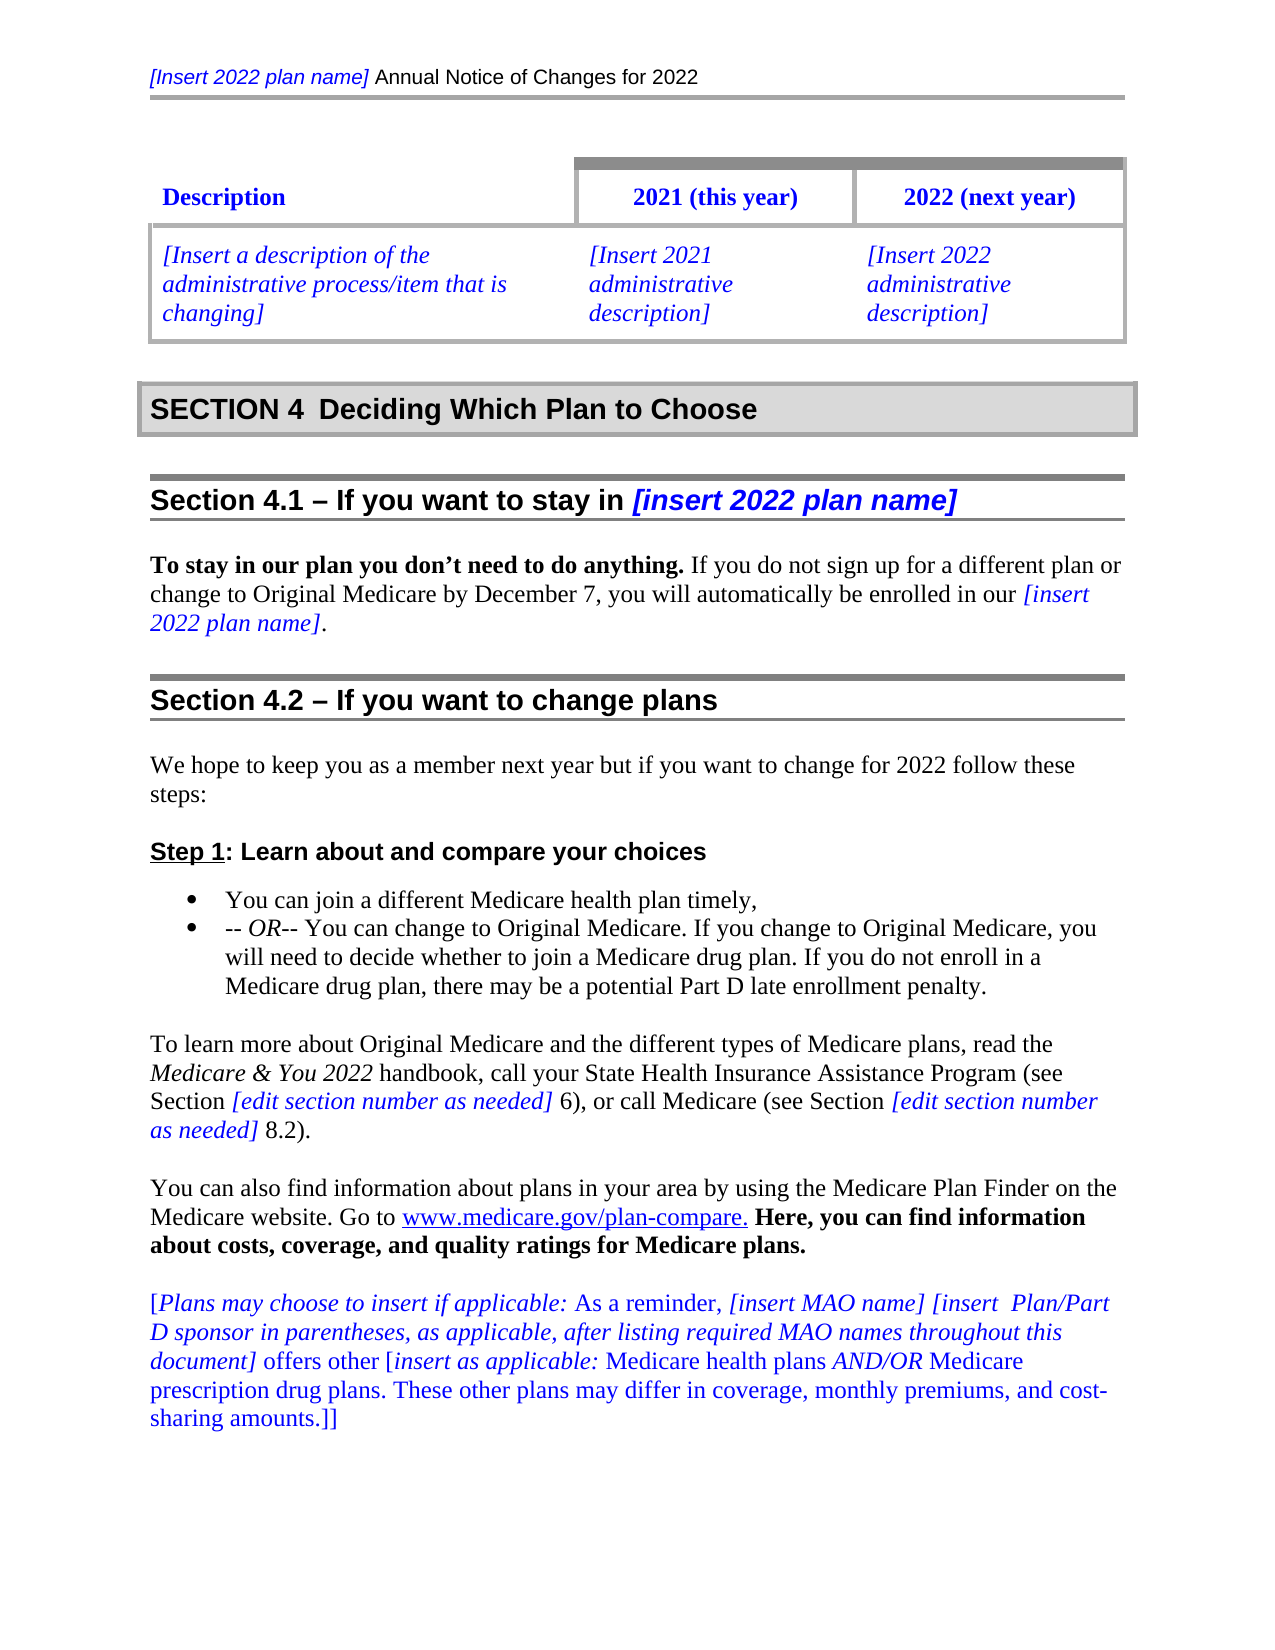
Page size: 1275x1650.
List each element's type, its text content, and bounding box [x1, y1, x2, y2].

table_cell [855, 228, 1123, 339]
table_header 2022 (next year) [857, 170, 1123, 223]
list You can join a different Medicare health plan timely, [187, 885, 1125, 913]
text To learn more about Original Medicare and the different types of Medicare plans, read the Medicare & You 2022 handbook, call your State Health Insurance Assistance Program (see Section [edit section number as needed] 6), or call Medicare (see Section [edit section number as needed] 8.2). [150, 1041, 1125, 1156]
text [Plans may choose to insert if applicable: As a reminder, [insert MAO name] [insert Plan/Part D sponsor in parentheses, as applicable, after listing required MAO names throughout this document] offers other [insert as applicable: Medicare health plans AND/OR Medicare prescription drug plans. These other plans may differ in coverage, monthly premiums, and cost-sharing amounts.]] [150, 1301, 1134, 1445]
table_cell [152, 224, 576, 339]
subtitle Section 4.1 – If you want to stay in [insert 2022 plan name] [150, 481, 1125, 518]
subtitle Section 4.2 – If you want to change plans [150, 681, 1125, 718]
table_header Description [150, 157, 574, 223]
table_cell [576, 228, 855, 339]
text You can also find information about plans in your area by using the Medicare Plan Finder on the Medicare website. Go to www.medicare.gov/plan-compare. Here, you can find information about costs, coverage, and quality ratings for Medicare plans. [150, 1186, 1134, 1272]
subtitle Step 1: Learn about and compare your choices [150, 837, 1125, 866]
table_header 2021 (this year) [579, 170, 852, 223]
text To stay in our plan you don’t need to do anything. If you do not sign up for a different plan or change to Original Medicare by December 7, you will automatically be enrolled in our [insert 2022 plan name]. [150, 551, 1125, 637]
text We hope to keep you as a member next year but if you want to change for 2022 follow these steps: [150, 751, 1125, 808]
list -- OR-- You can change to Original Medicare. If you change to Original Medicare, you will need to decide whether to join a Medicare drug plan. If you do not enroll in a Medicare drug plan, there may be a potential Part D late enrollment penalty. [187, 926, 1125, 1012]
subtitle SECTION 4 Deciding Which Plan to Choose [142, 386, 1133, 432]
